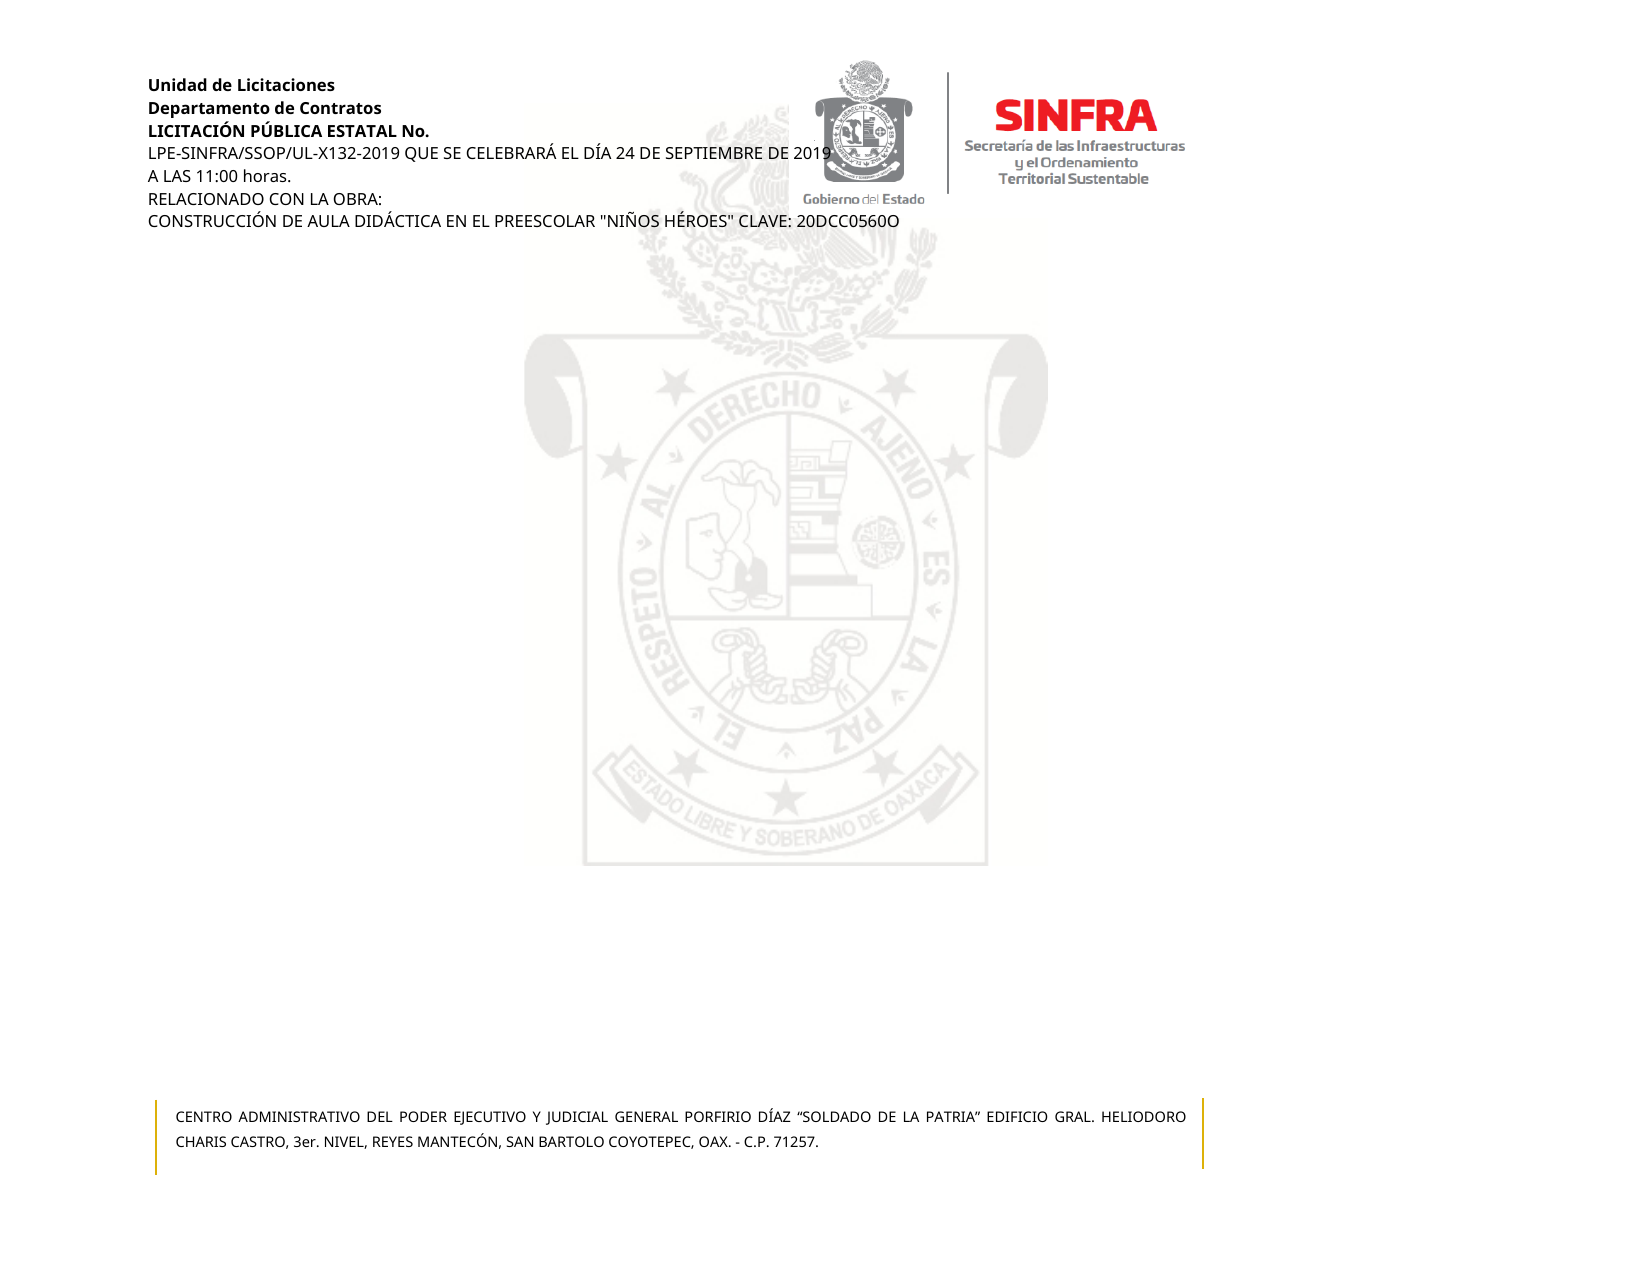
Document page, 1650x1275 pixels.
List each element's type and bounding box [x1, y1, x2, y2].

picture [523, 48, 1229, 866]
